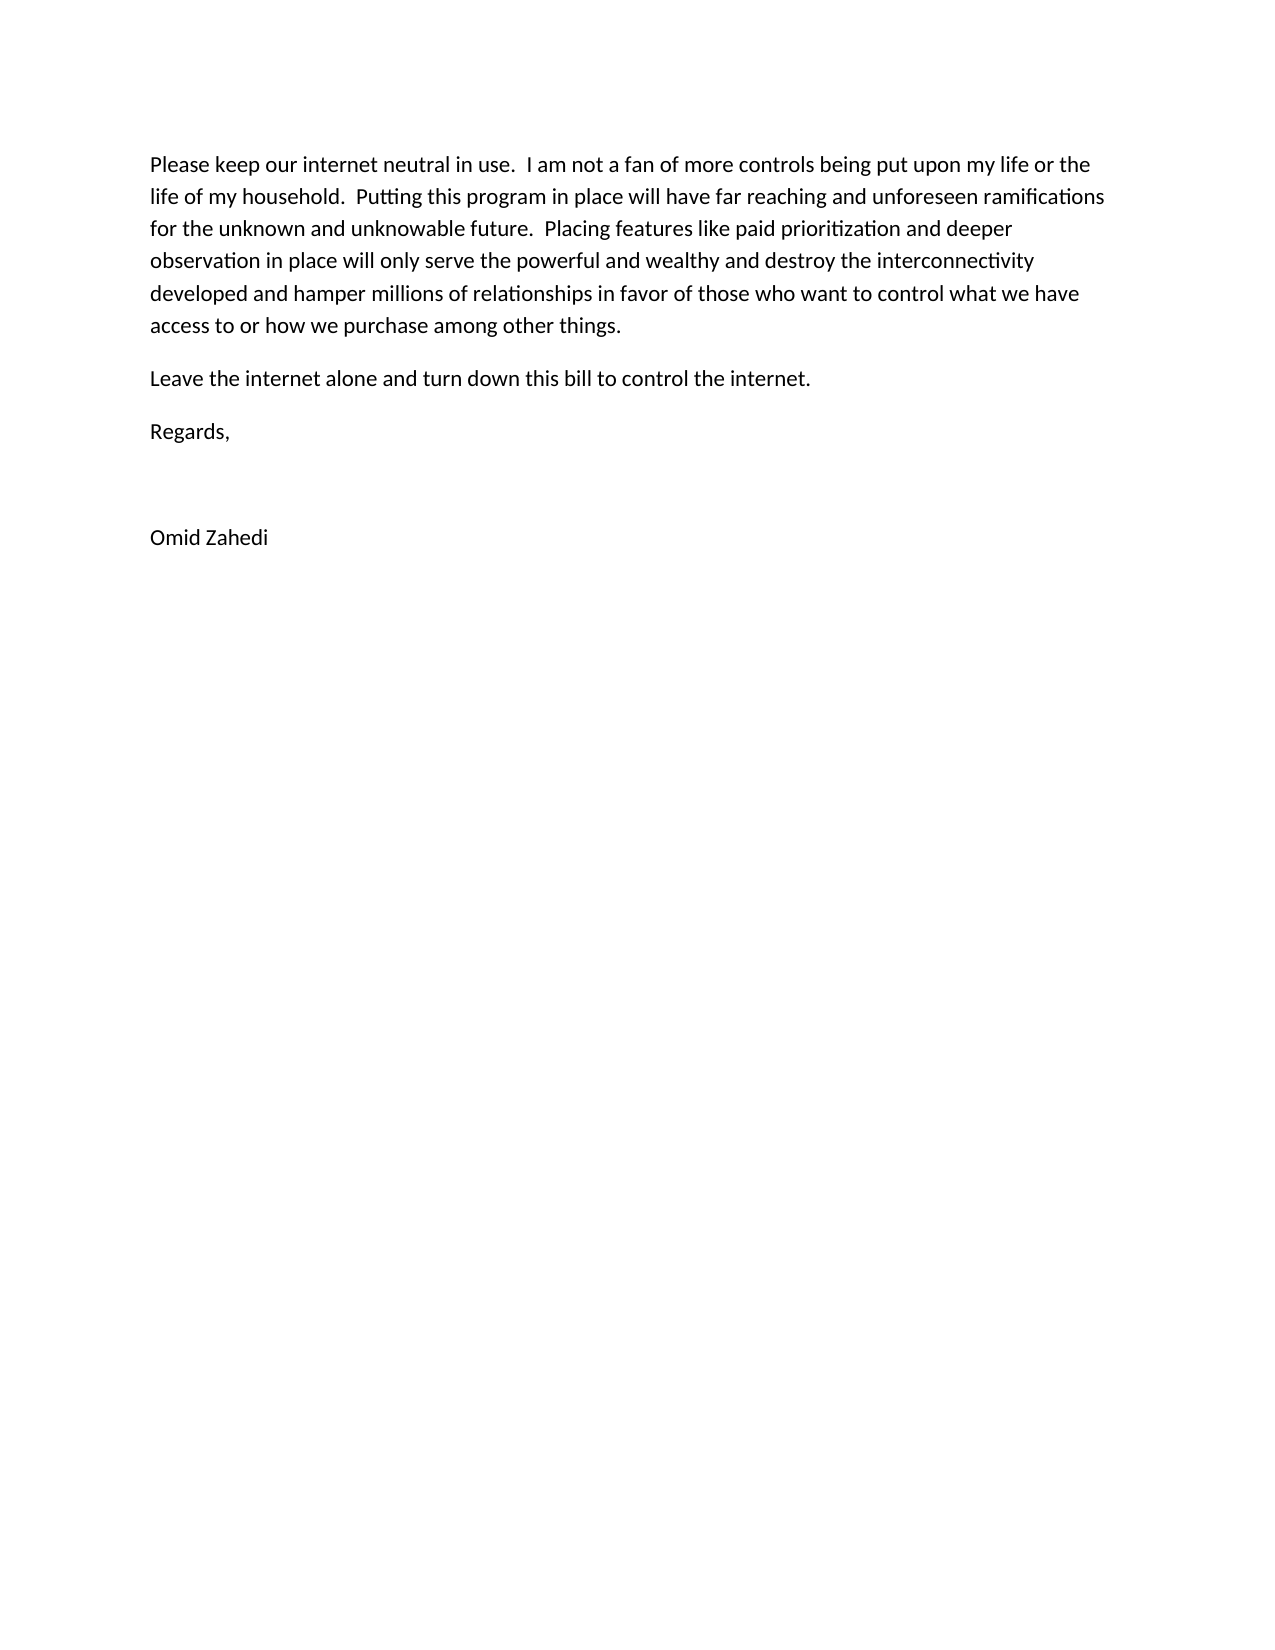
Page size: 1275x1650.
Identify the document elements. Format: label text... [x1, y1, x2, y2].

text Leave the internet alone and turn down this bill to control the internet. [150, 364, 1125, 392]
text Regards, [150, 417, 1125, 445]
text Please keep our internet neutral in use. I am not a fan of more controls being put upon my life or the life of my household. Putting this program in place will have far reaching and unforeseen ramifications for the unknown and unknowable future. Placing features like paid prioritization and deeper observation in place will only serve the powerful and wealthy and destroy the interconnectivity developed and hamper millions of relationships in favor of those who want to control what we have access to or how we purchase among other things. [150, 150, 1125, 339]
text Omid Zahedi [150, 523, 1125, 551]
